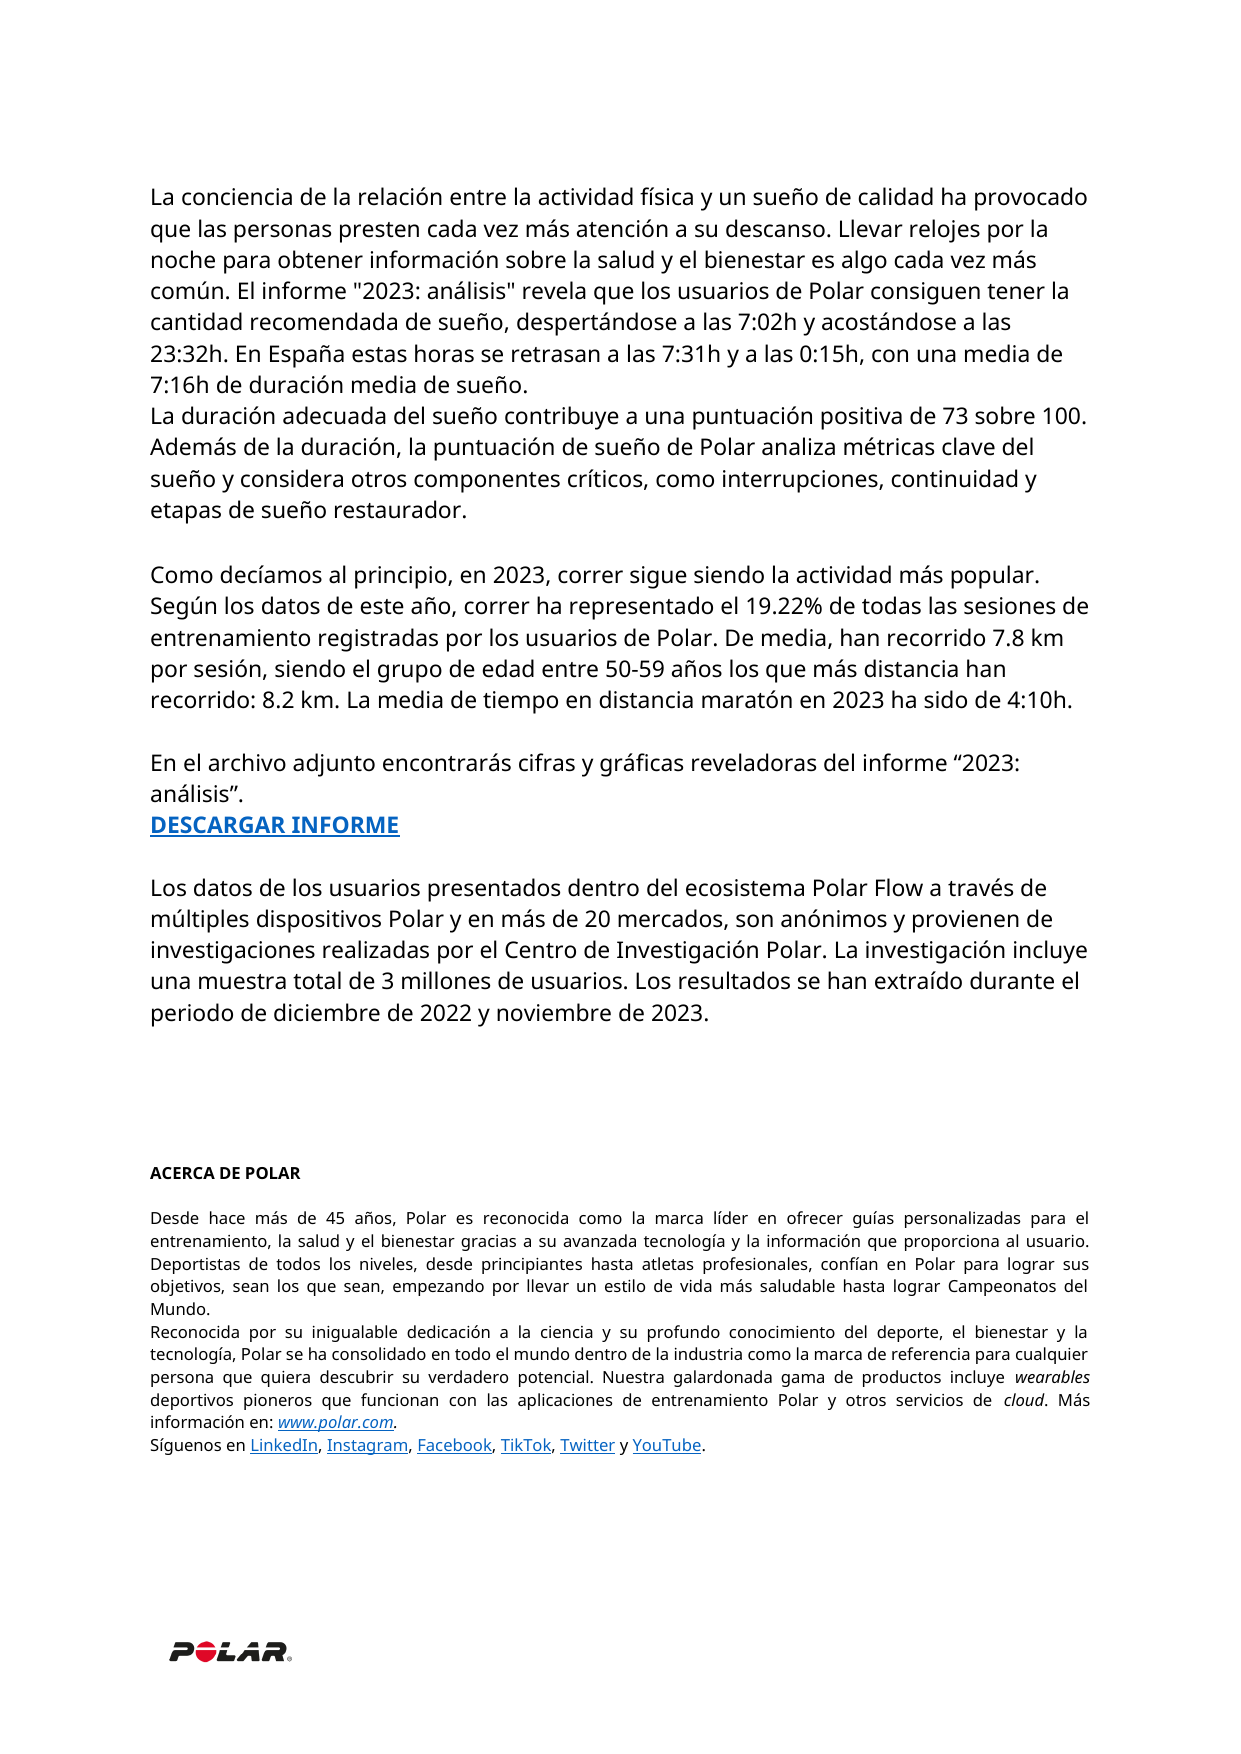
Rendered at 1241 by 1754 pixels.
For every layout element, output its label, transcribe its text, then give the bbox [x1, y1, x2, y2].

text La duración adecuada del sueño contribuye a una puntuación positiva de 73 sobre 100. Además de la duración, la puntuación de sueño de Polar analiza métricas clave del sueño y considera otros componentes críticos, como interrupciones, continuidad y etapas de sueño restaurador. [150, 400, 1090, 525]
text La conciencia de la relación entre la actividad física y un sueño de calidad ha provocado que las personas presten cada vez más atención a su descanso. Llevar relojes por la noche para obtener información sobre la salud y el bienestar es algo cada vez más común. El informe "2023: análisis" revela que los usuarios de Polar consiguen tener la cantidad recomendada de sueño, despertándose a las 7:02h y acostándose a las 23:32h. En España estas horas se retrasan a las 7:31h y a las 0:15h, con una media de 7:16h de duración media de sueño. [150, 181, 1090, 400]
text ACERCA DE POLAR [150, 1161, 1090, 1184]
text Síguenos en LinkedIn, Instagram, Facebook, TikTok, Twitter y YouTube. [150, 1434, 1090, 1456]
text Los datos de los usuarios presentados dentro del ecosistema Polar Flow a través de múltiples dispositivos Polar y en más de 20 mercados, son anónimos y provienen de investigaciones realizadas por el Centro de Investigación Polar. La investigación incluye una muestra total de 3 millones de usuarios. Los resultados se han extraído durante el periodo de diciembre de 2022 y noviembre de 2023. [150, 872, 1090, 1028]
text Reconocida por su inigualable dedicación a la ciencia y su profundo conocimiento del deporte, el bienestar y la tecnología, Polar se ha consolidado en todo el mundo dentro de la industria como la marca de referencia para cualquier persona que quiera descubrir su verdadero potencial. Nuestra galardonada gama de productos incluye wearables deportivos pioneros que funcionan con las aplicaciones de entrenamiento Polar y otros servicios de cloud. Más información en: www.polar.com. [150, 1320, 1090, 1434]
text DESCARGAR INFORME [150, 809, 1090, 840]
text Como decíamos al principio, en 2023, correr sigue siendo la actividad más popular. Según los datos de este año, correr ha representado el 19.22% de todas las sesiones de entrenamiento registradas por los usuarios de Polar. De media, han recorrido 7.8 km por sesión, siendo el grupo de edad entre 50-59 años los que más distancia han recorrido: 8.2 km. La media de tiempo en distancia maratón en 2023 ha sido de 4:10h. [150, 559, 1090, 715]
text En el archivo adjunto encontrarás cifras y gráficas reveladoras del informe “2023: análisis”. [150, 747, 1090, 809]
picture [150, 1622, 306, 1681]
text Desde hace más de 45 años, Polar es reconocida como la marca líder en ofrecer guías personalizadas para el entrenamiento, la salud y el bienestar gracias a su avanzada tecnología y la información que proporciona al usuario. Deportistas de todos los niveles, desde principiantes hasta atletas profesionales, confían en Polar para lograr sus objetivos, sean los que sean, empezando por llevar un estilo de vida más saludable hasta lograr Campeonatos del Mundo. [150, 1207, 1090, 1320]
